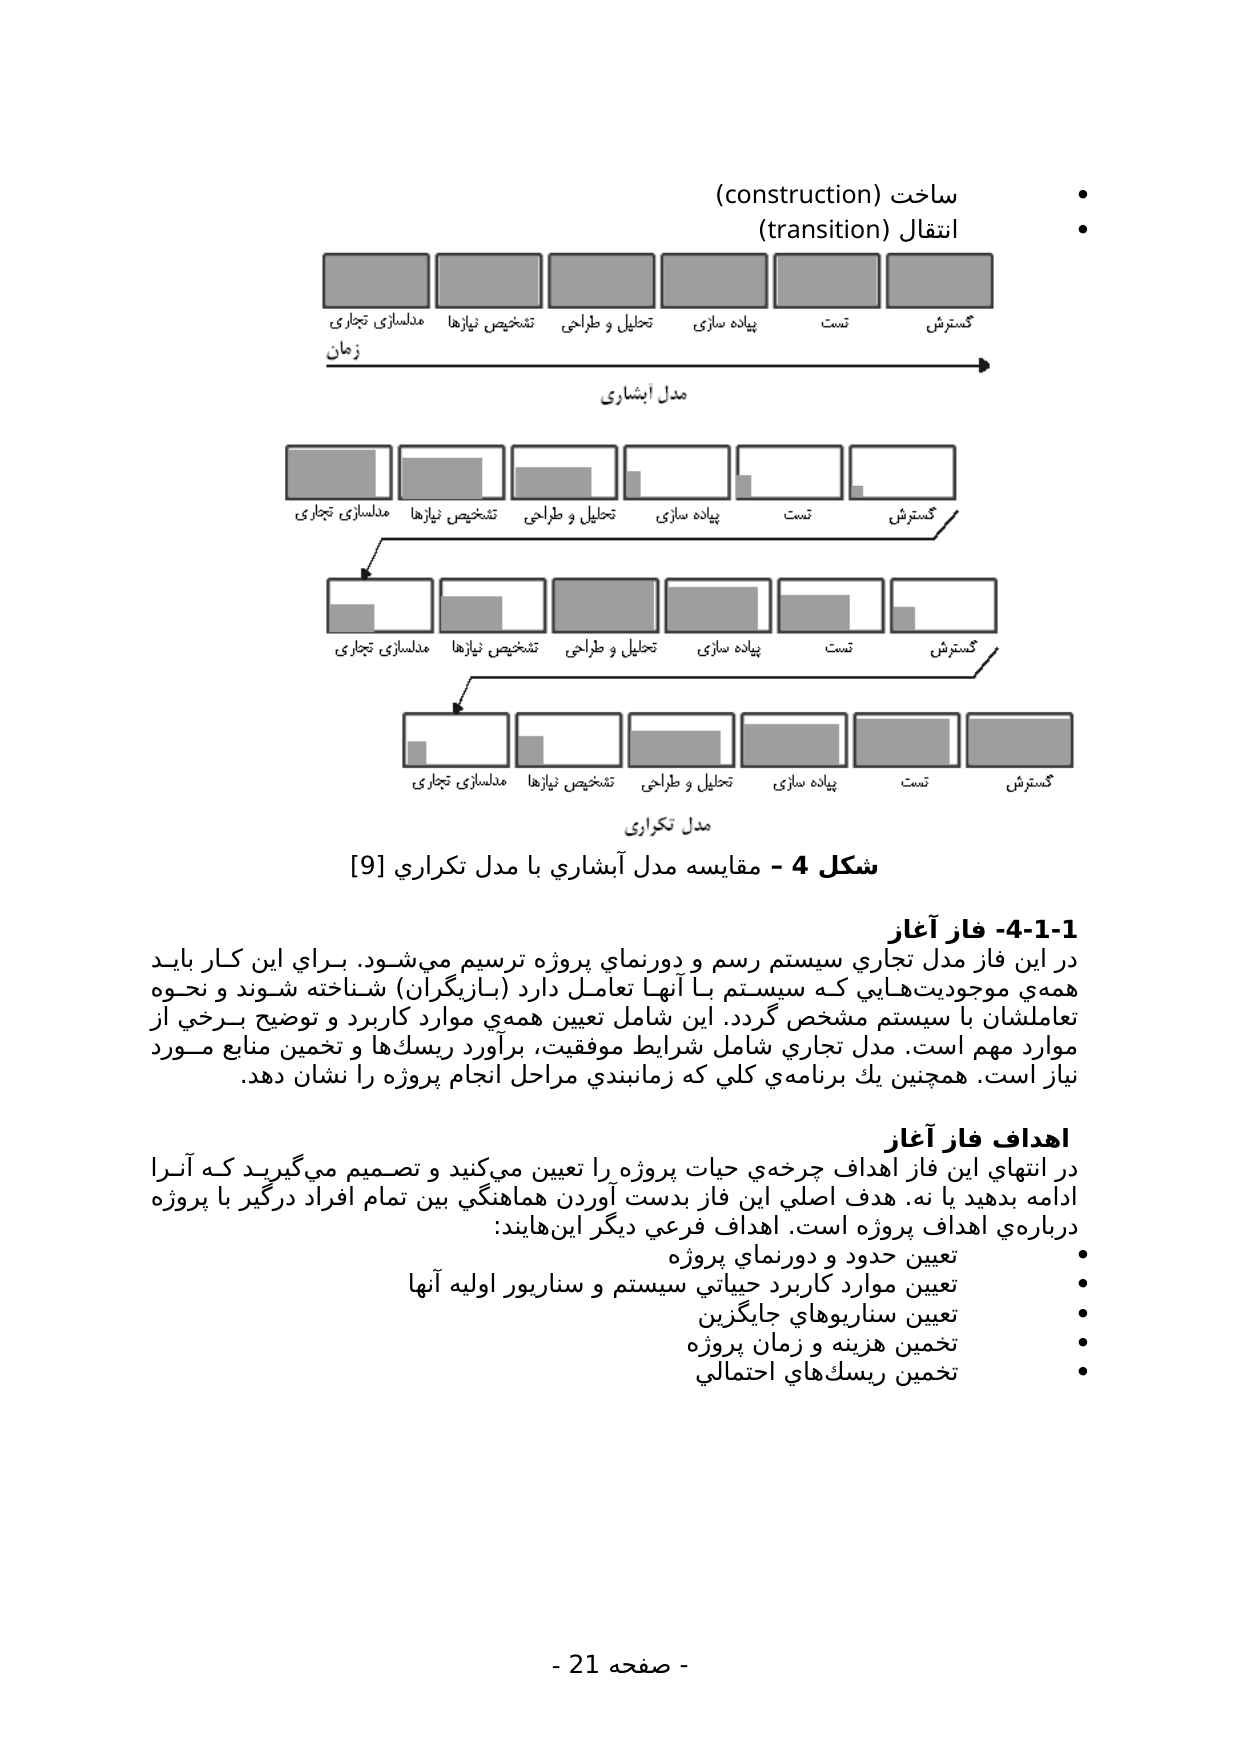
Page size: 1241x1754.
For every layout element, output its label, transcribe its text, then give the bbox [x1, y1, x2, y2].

subtitle اهداف فاز آغاز [151, 1124, 1079, 1153]
list ساخت (construction) [151, 177, 1079, 211]
list تعيين موارد كاربرد حيياتي سيستم و سناريور اوليه آنها [151, 1270, 1079, 1299]
text در انتهاي اين فاز اهداف چرخه‌ي حيات پروژه را تعيين مي‌كنيد و تصميم مي‌گيريد كه آنرا ادامه بدهيد يا نه. هدف اصلي اين فاز بدست آوردن هماهنگي بين تمام افراد درگير با پروژه درباره‌ي اهداف پروژه است. اهداف فرعي ديگر اين‌هايند: [151, 1153, 1079, 1241]
list انتقال (transition) [151, 211, 1079, 245]
list تخمين هزينه و زمان پروژه [151, 1328, 1079, 1357]
text در اين فاز مدل تجاري سيستم رسم و دورنماي پروژه ترسيم مي‌شود. براي اين كار بايد همه‌ي موجوديت‌هايي كه سيستم با آنها تعامل دارد (بازيگران) شناخته شوند و نحوه تعاملشان با سيستم مشخص گردد. اين شامل تعيين همه‌ي موارد كاربرد و توضيح برخي از موارد مهم است. مدل تجاري شامل شرايط موفقيت، برآورد ريسك‌ها و تخمين منابع مورد نياز است. همچنين يك برنامه‌ي كلي كه زمانبندي مراحل انجام پروژه را نشان دهد. [151, 944, 1079, 1090]
subtitle 4-1-1- فاز آغاز [151, 915, 1079, 944]
list تعيين حدود و دورنماي پروژه [151, 1241, 1079, 1270]
list تعيين سناريوهاي جايگزين [151, 1299, 1079, 1328]
list تخمين ريسك‌هاي احتمالي [151, 1357, 1079, 1386]
